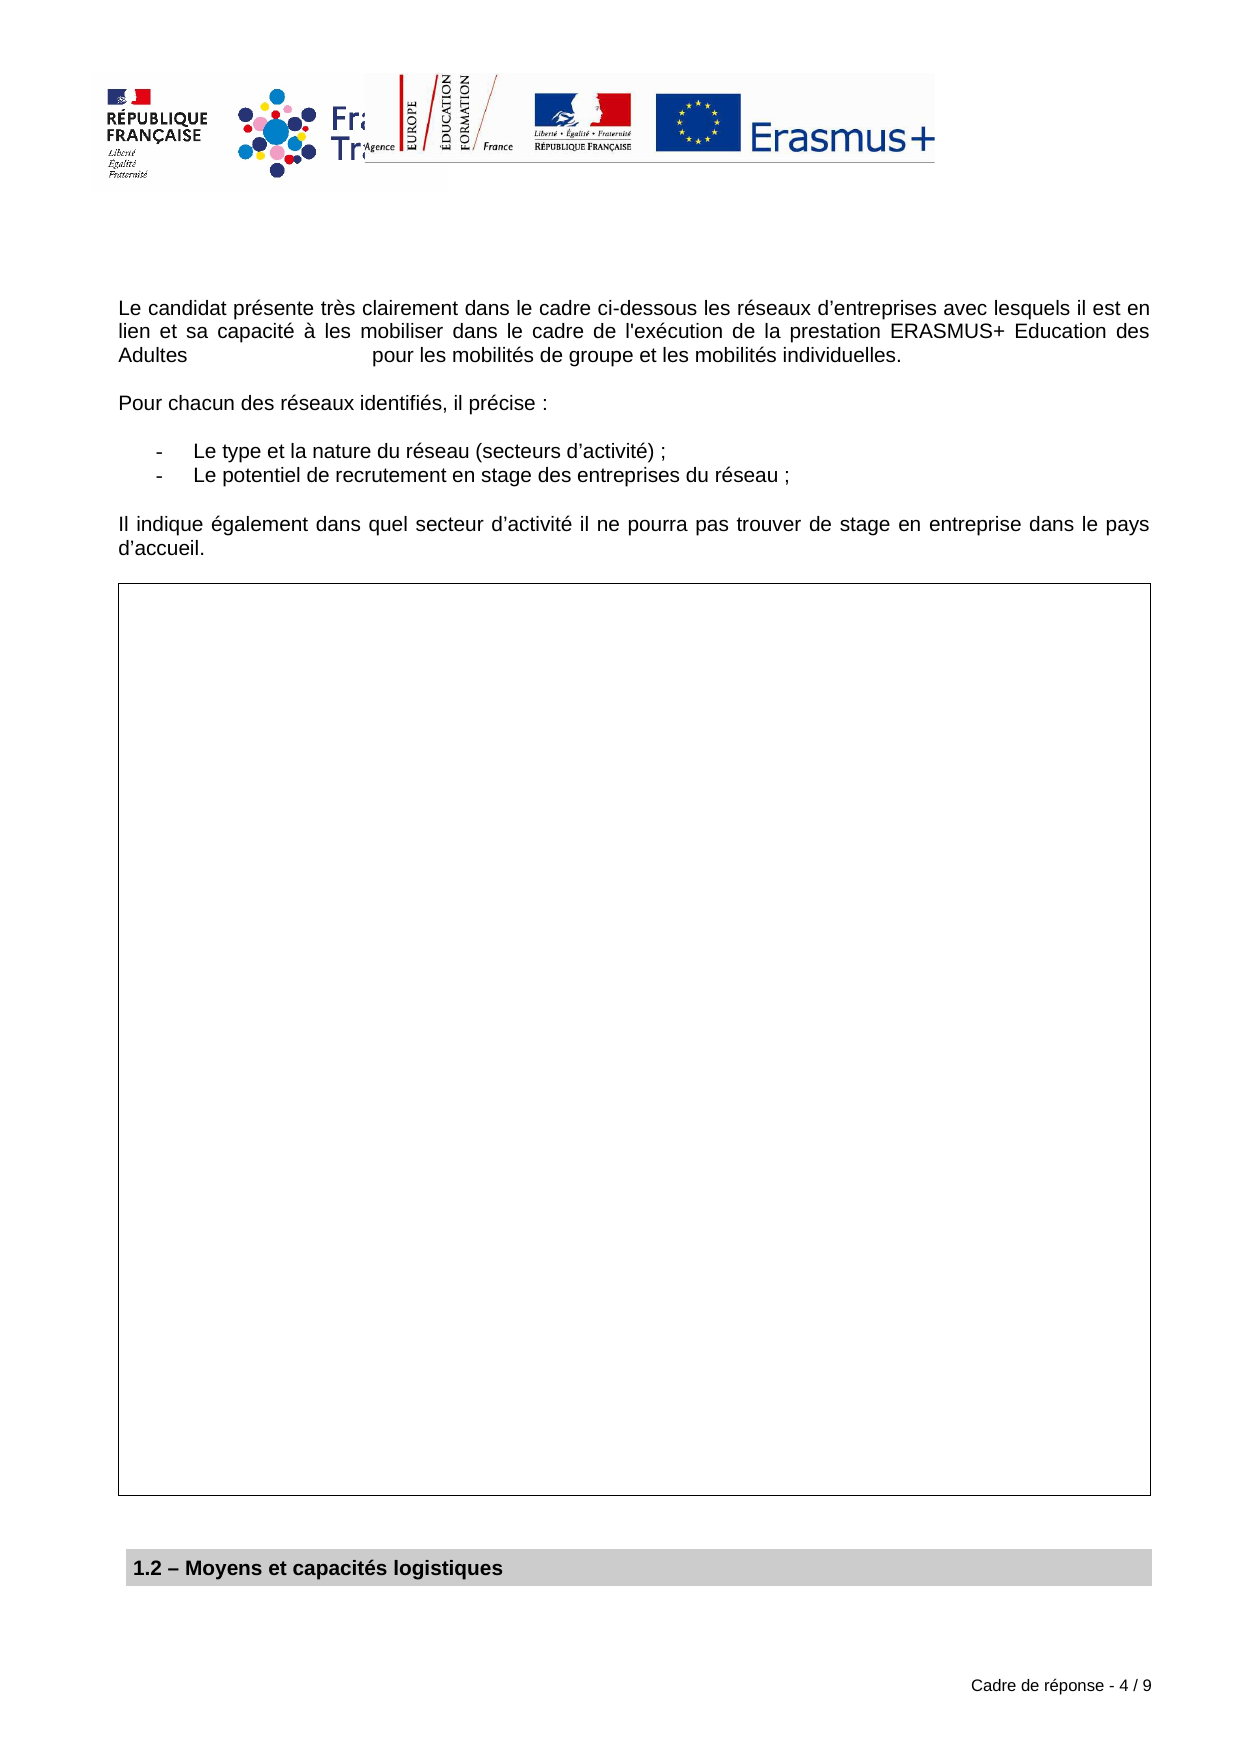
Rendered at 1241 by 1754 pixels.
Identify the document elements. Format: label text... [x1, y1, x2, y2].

list Le type et la nature du réseau (secteurs d’activité) ; [156, 439, 1152, 463]
table_header 1.2 – Moyens et capacités logistiques [126, 1549, 1152, 1586]
list Le potentiel de recrutement en stage des entreprises du réseau ; [156, 463, 1152, 487]
table_header [119, 584, 1150, 1495]
text Le candidat présente très clairement dans le cadre ci-dessous les réseaux d’entreprises avec lesquels il est en lien et sa capacité à les mobiliser dans le cadre de l'exécution de la prestation ERASMUS+ Education des Adultes pour les mobilités de groupe et les mobilités individuelles. [118, 295, 1152, 367]
text Pour chacun des réseaux identifiés, il précise : [118, 391, 1152, 415]
picture [92, 73, 935, 193]
text Il indique également dans quel secteur d’activité il ne pourra pas trouver de stage en entreprise dans le pays d’accueil. [118, 511, 1152, 559]
